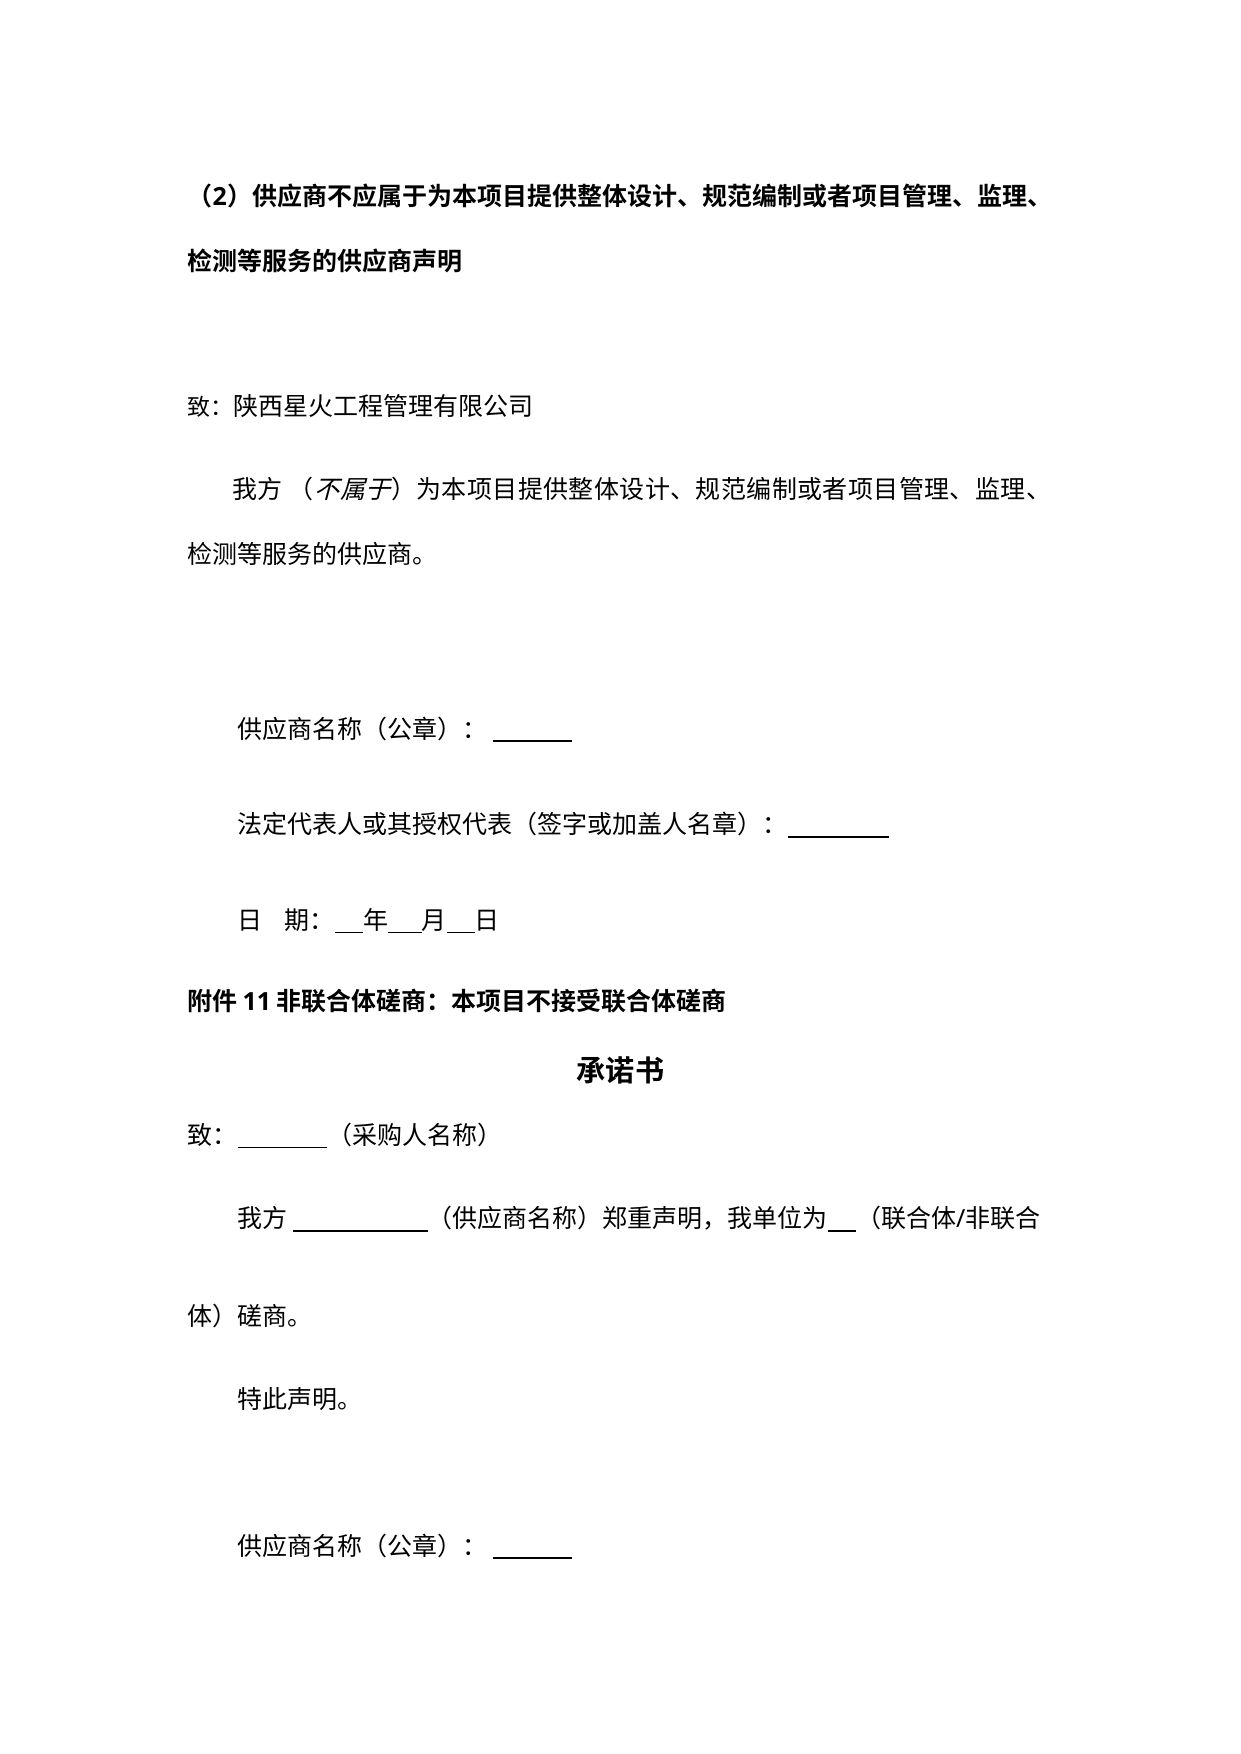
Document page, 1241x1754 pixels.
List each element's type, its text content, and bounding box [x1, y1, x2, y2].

list （2）供应商不应属于为本项目提供整体设计、规范编制或者项目管理、监理、检测等服务的供应商声明 [187, 162, 1053, 292]
list 附件11非联合体磋商：本项目不接受联合体磋商 [187, 982, 1053, 1018]
text 致： （采购人名称） [187, 1101, 1053, 1166]
text 致：陕西星火工程管理有限公司 [187, 372, 1053, 437]
text 供应商名称（公章）： [187, 1512, 1053, 1577]
text 我方 （不属于）为本项目提供整体设计、规范编制或者项目管理、监理、检测等服务的供应商。 [187, 455, 1053, 585]
text 日 期： 年 月 日 [187, 886, 1053, 951]
text 特此声明。 [187, 1365, 1053, 1430]
text 供应商名称（公章）： [187, 695, 1053, 760]
text 承诺书 [187, 1036, 1053, 1101]
text 法定代表人或其授权代表（签字或加盖人名章）： [187, 791, 1053, 856]
text 我方 （供应商名称）郑重声明，我单位为 （联合体/非联合体）磋商。 [187, 1184, 1053, 1347]
